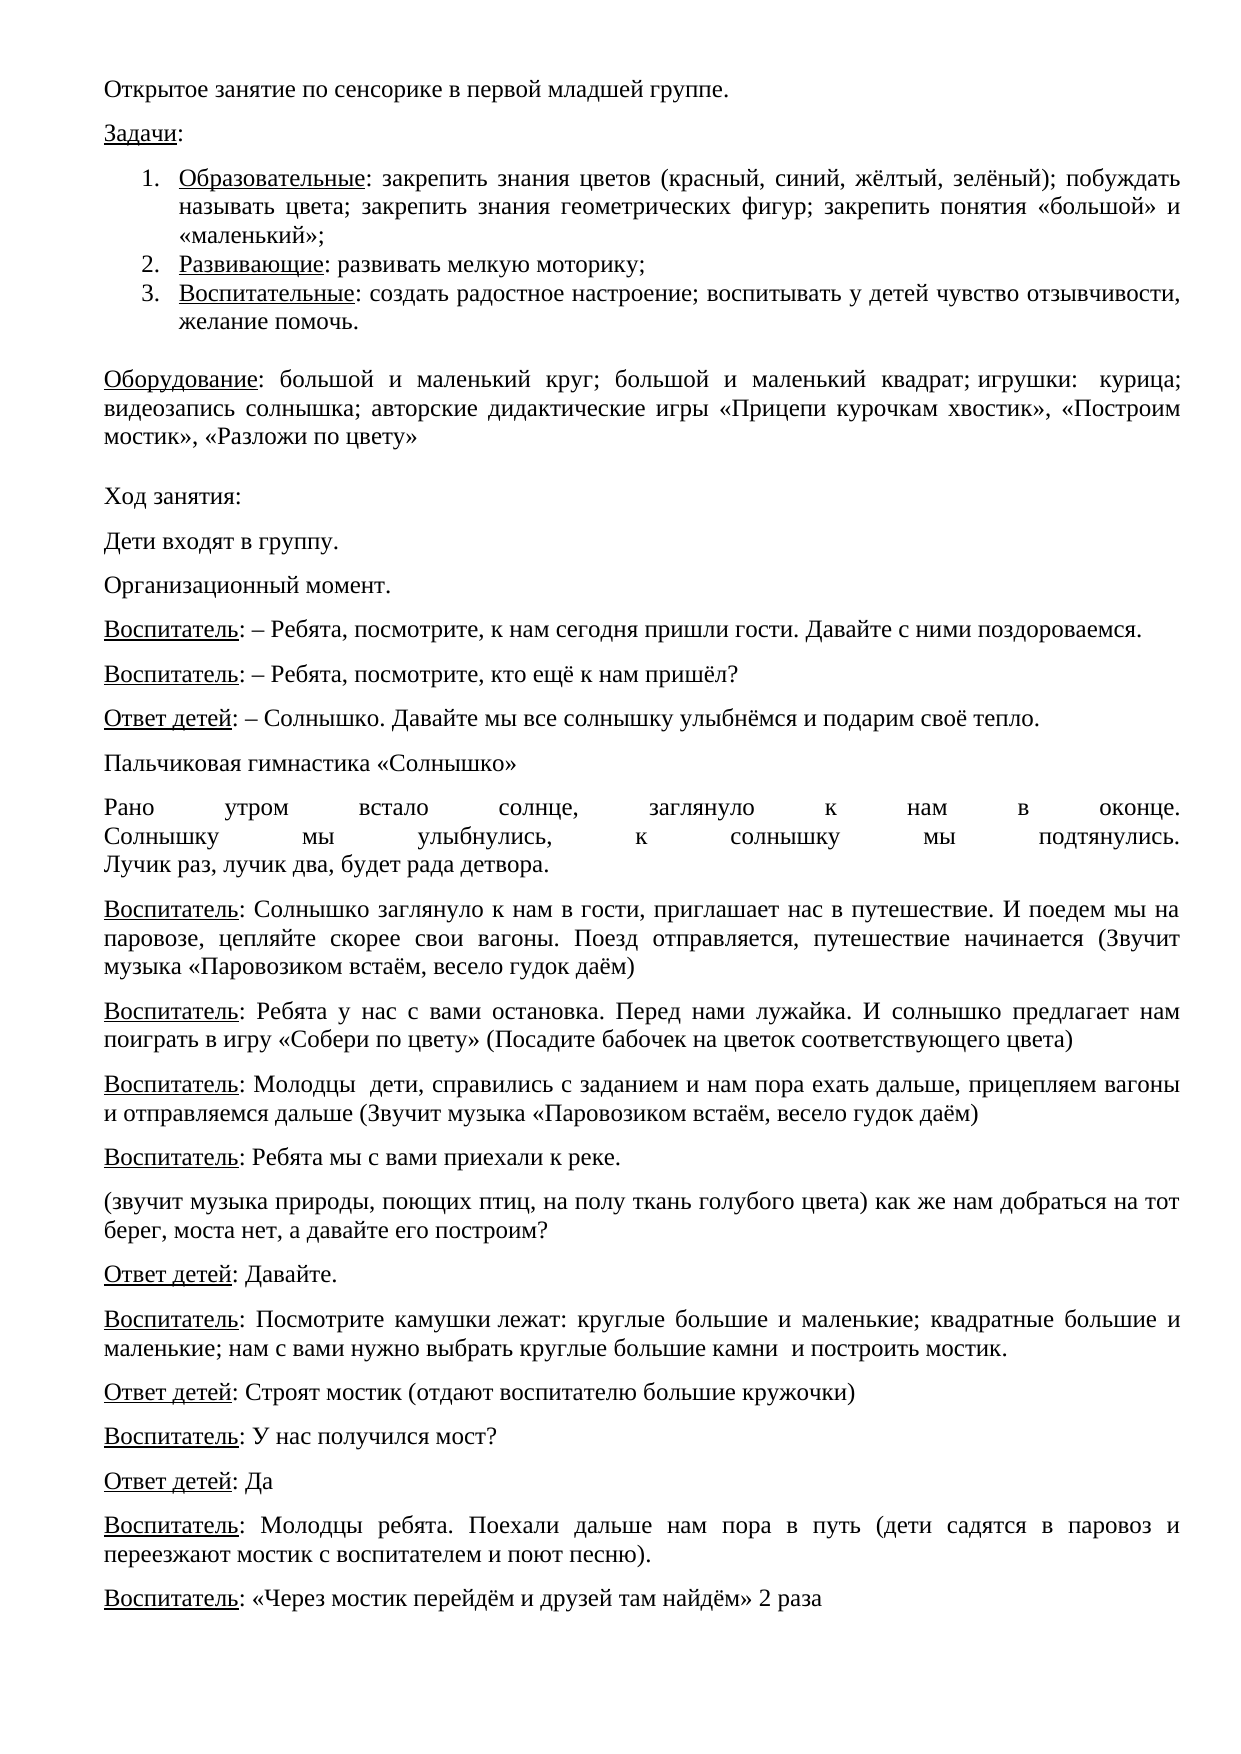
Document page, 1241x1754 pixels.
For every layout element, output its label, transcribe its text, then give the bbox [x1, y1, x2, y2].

text Задачи: [103, 118, 1181, 147]
text Воспитатель: Ребята у нас с вами остановка. Перед нами лужайка. И солнышко предлагает нам поиграть в игру «Собери по цвету» (Посадите бабочек на цветок соответствующего цвета) [103, 996, 1181, 1053]
text Воспитатель: – Ребята, посмотрите, к нам сегодня пришли гости. Давайте с ними поздороваемся. [103, 614, 1181, 643]
text Воспитатель: Молодцы ребята. Поехали дальше нам пора в путь (дети садятся в паровоз и переезжают мостик с воспитателем и поют песню). [103, 1510, 1181, 1568]
text Открытое занятие по сенсорике в первой младшей группе. [103, 74, 1181, 103]
text Дети входят в группу. [103, 526, 1181, 554]
list Воспитательные: создать радостное настроение; воспитывать у детей чувство отзывчивости, желание помочь. [141, 278, 1181, 335]
text Воспитатель: Солнышко заглянуло к нам в гости, приглашает нас в путешествие. И поедем мы на паровозе, цепляйте скорее свои вагоны. Поезд отправляется, путешествие начинается (Звучит музыка «Паровозиком встаём, весело гудок даём) [103, 894, 1181, 980]
text Ответ детей: Давайте. [103, 1259, 1181, 1288]
text Оборудование: большой и маленький круг; большой и маленький квадрат; игрушки: курица; видеозапись солнышка; авторские дидактические игры «Прицепи курочкам хвостик», «Построим мостик», «Разложи по цвету» [103, 364, 1181, 450]
text Воспитатель: – Ребята, посмотрите, кто ещё к нам пришёл? [103, 659, 1181, 688]
text Ответ детей: Да [103, 1466, 1181, 1494]
text Рано утром встало солнце, заглянуло к нам в оконце. Солнышку мы улыбнулись, к солнышку мы подтянулись. Лучик раз, лучик два, будет рада детвора. [103, 792, 1181, 878]
text Организационный момент. [103, 570, 1181, 599]
text Воспитатель: У нас получился мост? [103, 1421, 1181, 1450]
text Воспитатель: Молодцы дети, справились с заданием и нам пора ехать дальше, прицепляем вагоны и отправляемся дальше (Звучит музыка «Паровозиком встаём, весело гудок даём) [103, 1069, 1181, 1126]
text Ответ детей: – Солнышко. Давайте мы все солнышку улыбнёмся и подарим своё тепло. [103, 703, 1181, 732]
list Образовательные: закрепить знания цветов (красный, синий, жёлтый, зелёный); побуждать называть цвета; закрепить знания геометрических фигур; закрепить понятия «большой» и «маленький»; [141, 163, 1181, 249]
text (звучит музыка природы, поющих птиц, на полу ткань голубого цвета) как же нам добраться на тот берег, моста нет, а давайте его построим? [103, 1186, 1181, 1244]
text Ответ детей: Строят мостик (отдают воспитателю большие кружочки) [103, 1377, 1181, 1406]
text Пальчиковая гимнастика «Солнышко» [103, 748, 1181, 776]
text Воспитатель: «Через мостик перейдём и друзей там найдём» 2 раза [103, 1583, 1181, 1612]
list Развивающие: развивать мелкую моторику; [141, 249, 1181, 278]
text Воспитатель: Ребята мы с вами приехали к реке. [103, 1142, 1181, 1171]
text Ход занятия: [103, 481, 1181, 510]
text Воспитатель: Посмотрите камушки лежат: круглые большие и маленькие; квадратные большие и маленькие; нам с вами нужно выбрать круглые большие камни и построить мостик. [103, 1304, 1181, 1361]
